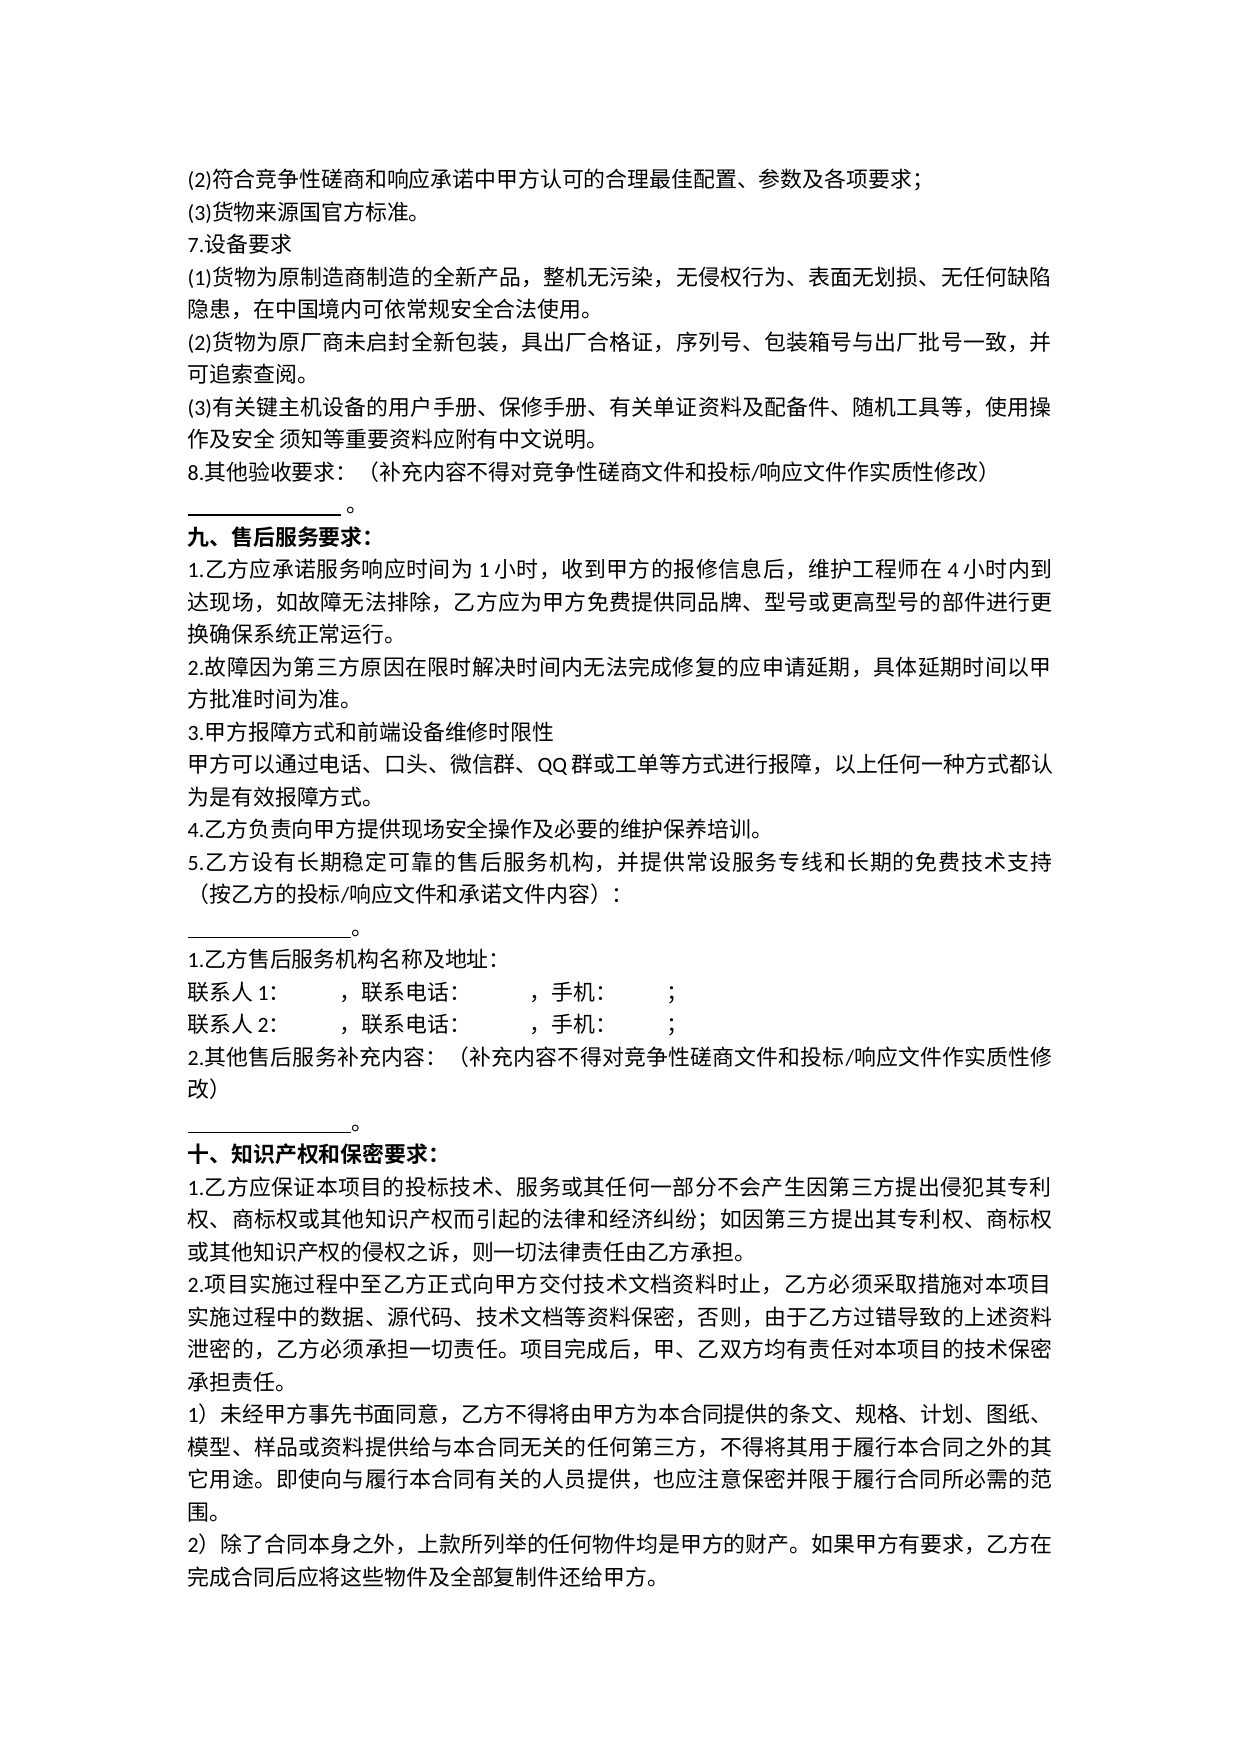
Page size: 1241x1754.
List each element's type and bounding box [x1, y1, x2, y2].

text [187, 162, 1053, 1592]
